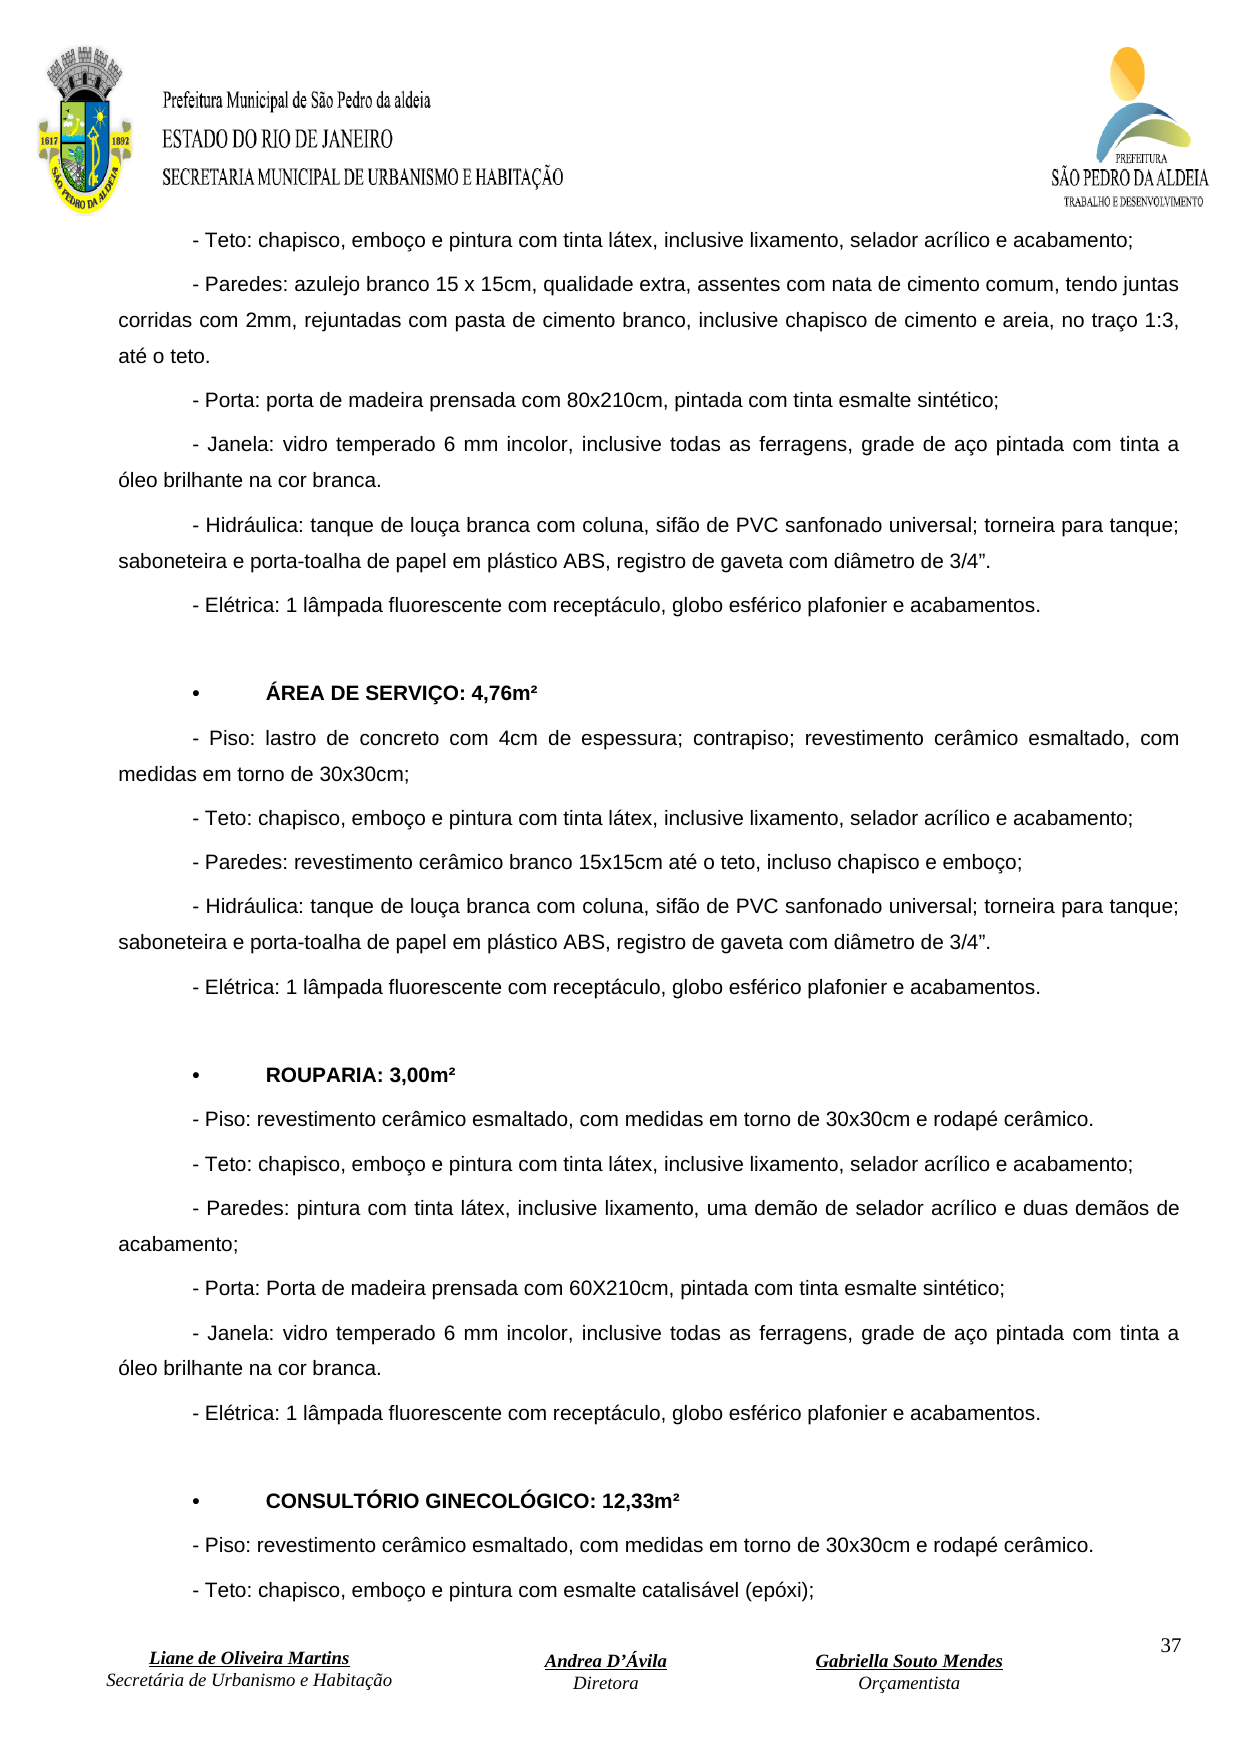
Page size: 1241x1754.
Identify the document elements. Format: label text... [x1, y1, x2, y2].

text • CONSULTÓRIO GINECOLÓGICO: 12,33m² [118, 1489, 1181, 1513]
text - Elétrica: 1 lâmpada fluorescente com receptáculo, globo esférico plafonier e acabamentos. [118, 1401, 1181, 1424]
text - Porta: Porta de madeira prensada com 60X210cm, pintada com tinta esmalte sintético; [118, 1276, 1181, 1300]
text - Teto: chapisco, emboço e pintura com tinta látex, inclusive lixamento, selador acrílico e acabamento; [118, 1152, 1181, 1176]
text - Teto: chapisco, emboço e pintura com esmalte catalisável (epóxi); [118, 1578, 1181, 1602]
text - Hidráulica: tanque de louça branca com coluna, sifão de PVC sanfonado universal; torneira para tanque; saboneteira e porta-toalha de papel em plástico ABS, registro de gaveta com diâmetro de 3/4”. [118, 512, 1181, 572]
text - Piso: revestimento cerâmico esmaltado, com medidas em torno de 30x30cm e rodapé cerâmico. [118, 1533, 1181, 1557]
picture [23, 43, 1225, 216]
text - Piso: lastro de concreto com 4cm de espessura; contrapiso; revestimento cerâmico esmaltado, com medidas em torno de 30x30cm; [118, 726, 1181, 785]
text - Porta: porta de madeira prensada com 80x210cm, pintada com tinta esmalte sintético; [118, 388, 1181, 412]
text - Piso: revestimento cerâmico esmaltado, com medidas em torno de 30x30cm e rodapé cerâmico. [118, 1107, 1181, 1131]
text - Janela: vidro temperado 6 mm incolor, inclusive todas as ferragens, grade de aço pintada com tinta a óleo brilhante na cor branca. [118, 432, 1181, 492]
text - Teto: chapisco, emboço e pintura com tinta látex, inclusive lixamento, selador acrílico e acabamento; [118, 806, 1181, 830]
text - Elétrica: 1 lâmpada fluorescente com receptáculo, globo esférico plafonier e acabamentos. [118, 593, 1181, 617]
text - Teto: chapisco, emboço e pintura com tinta látex, inclusive lixamento, selador acrílico e acabamento; [118, 83, 1181, 252]
text - Hidráulica: tanque de louça branca com coluna, sifão de PVC sanfonado universal; torneira para tanque; saboneteira e porta-toalha de papel em plástico ABS, registro de gaveta com diâmetro de 3/4”. [118, 894, 1181, 954]
text - Paredes: azulejo branco 15 x 15cm, qualidade extra, assentes com nata de cimento comum, tendo juntas corridas com 2mm, rejuntadas com pasta de cimento branco, inclusive chapisco de cimento e areia, no traço 1:3, até o teto. [118, 272, 1181, 368]
text - Janela: vidro temperado 6 mm incolor, inclusive todas as ferragens, grade de aço pintada com tinta a óleo brilhante na cor branca. [118, 1320, 1181, 1380]
text - Paredes: pintura com tinta látex, inclusive lixamento, uma demão de selador acrílico e duas demãos de acabamento; [118, 1196, 1181, 1256]
text - Elétrica: 1 lâmpada fluorescente com receptáculo, globo esférico plafonier e acabamentos. [118, 974, 1181, 998]
text • ÁREA DE SERVIÇO: 4,76m² [118, 681, 1181, 705]
text • ROUPARIA: 3,00m² [118, 1063, 1181, 1087]
text - Paredes: revestimento cerâmico branco 15x15cm até o teto, incluso chapisco e emboço; [118, 850, 1181, 874]
